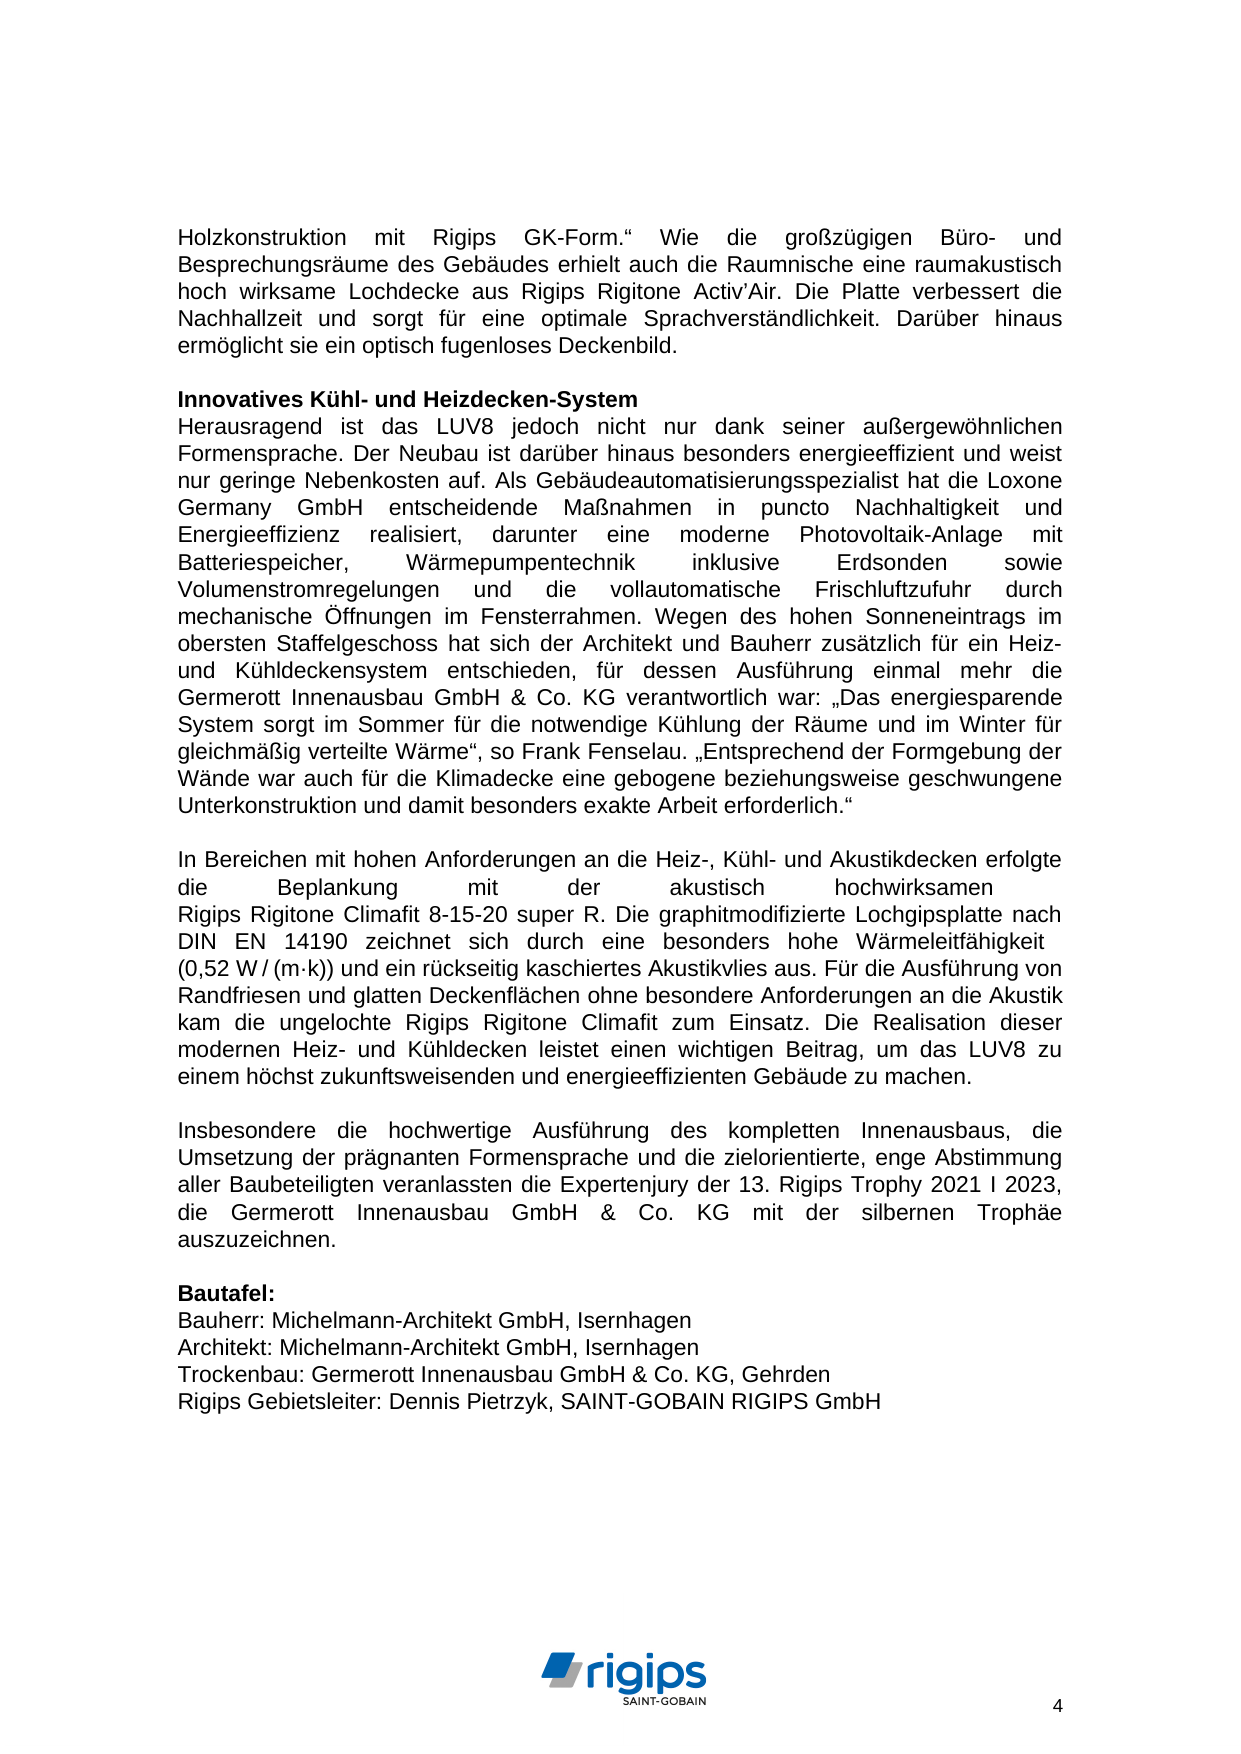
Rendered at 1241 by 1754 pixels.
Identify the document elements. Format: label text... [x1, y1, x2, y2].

text Bauherr: Michelmann-Architekt GmbH, Isernhagen [177, 1307, 1063, 1334]
text Bautafel: [177, 1279, 1063, 1307]
text Trockenbau: Germerott Innenausbau GmbH & Co. KG, Gehrden [177, 1361, 1063, 1388]
text Innovatives Kühl- und Heizdecken-System [177, 386, 1063, 413]
picture [4, 1593, 1241, 1746]
text Rigips Gebietsleiter: Dennis Pietrzyk, SAINT-GOBAIN RIGIPS GmbH [177, 1388, 1063, 1415]
text In Bereichen mit hohen Anforderungen an die Heiz-, Kühl- und Akustikdecken erfolgte die Beplankung mit der akustisch hochwirksamen Rigips Rigitone Climafit 8-15-20 super R. Die graphitmodifizierte Lochgipsplatte nach DIN EN 14190 zeichnet sich durch eine besonders hohe Wärmeleitfähigkeit (0,52 W / (m·k)) und ein rückseitig kaschiertes Akustikvlies aus. Für die Ausführung von Randfriesen und glatten Deckenflächen ohne besondere Anforderungen an die Akustik kam die ungelochte Rigips Rigitone Climafit zum Einsatz. Die Realisation dieser modernen Heiz- und Kühldecken leistet einen wichtigen Beitrag, um das LUV8 zu einem höchst zukunftsweisenden und energieeffizienten Gebäude zu machen. [177, 846, 1063, 1090]
text Herausragend ist das LUV8 jedoch nicht nur dank seiner außergewöhnlichen Formensprache. Der Neubau ist darüber hinaus besonders energieeffizient und weist nur geringe Nebenkosten auf. Als Gebäudeautomatisierungsspezialist hat die Loxone Germany GmbH entscheidende Maßnahmen in puncto Nachhaltigkeit und Energieeffizienz realisiert, darunter eine moderne Photovoltaik-Anlage mit Batteriespeicher, Wärmepumpentechnik inklusive Erdsonden sowie Volumenstromregelungen und die vollautomatische Frischluftzufuhr durch mechanische Öffnungen im Fensterrahmen. Wegen des hohen Sonneneintrags im obersten Staffelgeschoss hat sich der Architekt und Bauherr zusätzlich für ein Heiz- und Kühldeckensystem entschieden, für dessen Ausführung einmal mehr die Germerott Innenausbau GmbH & Co. KG verantwortlich war: „Das energiesparende System sorgt im Sommer für die notwendige Kühlung der Räume und im Winter für gleichmäßig verteilte Wärme“, so Frank Fenselau. „Entsprechend der Formgebung der Wände war auch für die Klimadecke eine gebogene beziehungsweise geschwungene Unterkonstruktion und damit besonders exakte Arbeit erforderlich.“ [177, 413, 1063, 819]
text Architekt: Michelmann-Architekt GmbH, Isernhagen [177, 1334, 1063, 1361]
text Insbesondere die hochwertige Ausführung des kompletten Innenausbaus, die Umsetzung der prägnanten Formensprache und die zielorientierte, enge Abstimmung aller Baubeteiligten veranlassten die Expertenjury der 13. Rigips Trophy 2021 I 2023, die Germerott Innenausbau GmbH & Co. KG mit der silbernen Trophäe auszuzeichnen. [177, 1117, 1063, 1252]
